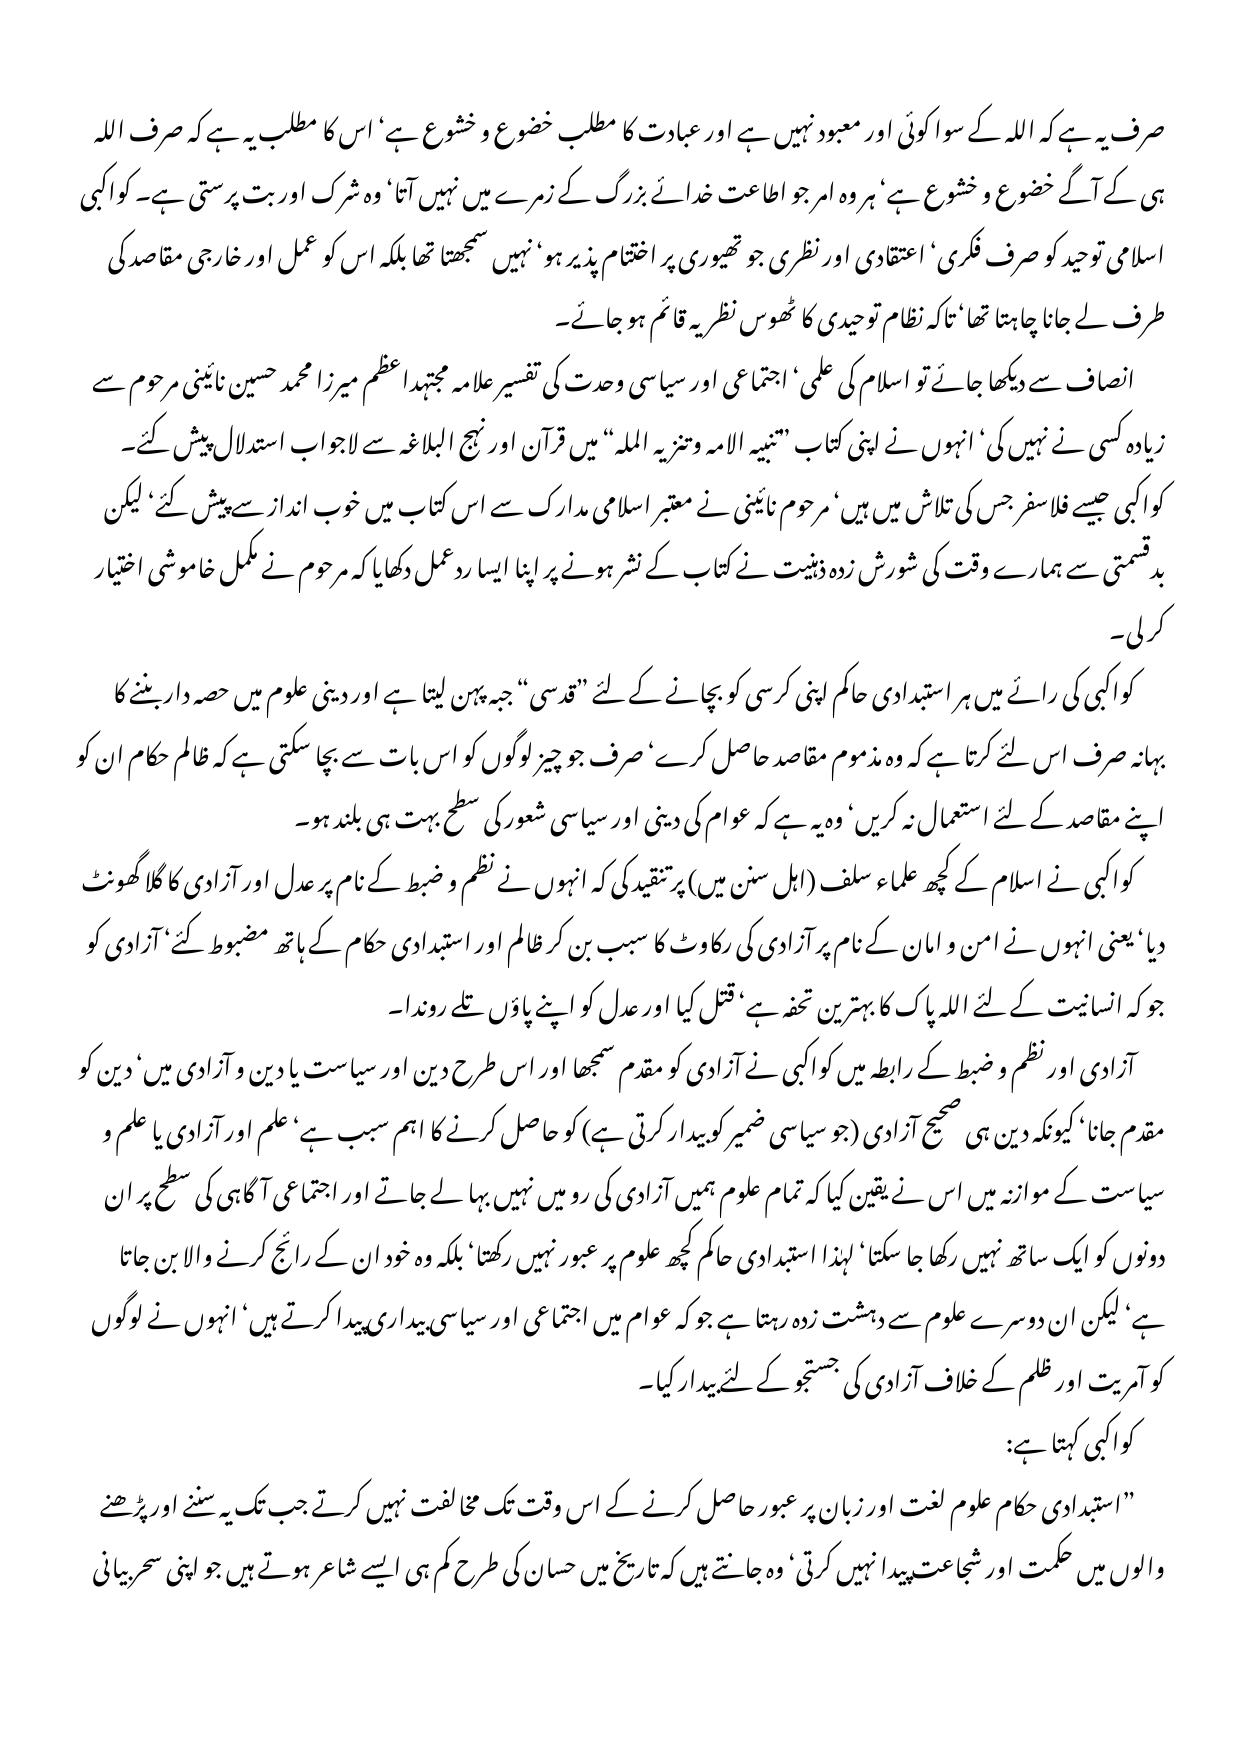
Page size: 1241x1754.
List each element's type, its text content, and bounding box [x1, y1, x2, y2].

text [75, 1469, 1165, 1594]
text کواکبی کی رائے میں ہر استبدادی حاکم اپنی کرسی کو بچانے کے لئے ”قدسی“ جبہ پہن لیتا ہے اور دینی علوم میں حصہ دار بننے کا بہانہ صرف اس لئے کرتا ہے کہ وہ مذموم مقاصد حاصل کرے‘ صرف جو چیز لوگوں کو اس بات سے بچا سکتی ہے کہ ظالم حکام ان کو اپنے مقاصد کے لئے استعمال نہ کریں‘ وہ یہ ہے کہ عوام کی دینی اور سیاسی شعور کی سطح بہت ہی بلند ہو۔ [75, 656, 1165, 844]
text کواکبی کہتا ہے: [75, 1406, 1165, 1469]
text کواکبی نے اسلام کے کچھ علماء سلف (اہل سنن میں) پر تنقید کی کہ انہوں نے نظم و ضبط کے نام پر عدل اور آزادی کا گلا گھونٹ دیا‘ یعنی انہوں نے امن و امان کے نام پر آزادی کی رکاوٹ کا سبب بن کر ظالم اور استبدادی حکام کے ہاتھ مضبوط کئے‘ آزادی کو جو کہ انسانیت کے لئے اللہ پاک کا بہترین تحفہ ہے‘ قتل کیا اور عدل کو اپنے پاؤں تلے روندا۔ [75, 844, 1165, 1031]
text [75, 94, 1165, 344]
text آزادی اور نظم و ضبط کے رابطہ میں کواکبی نے آزادی کو مقدم سمجھا اور اس طرح دین اور سیاست یا دین و آزادی میں‘ دین کو مقدم جانا‘ کیونکہ دین ہی صحیح آزادی (جو سیاسی ضمیر کو بیدار کرتی ہے) کو حاصل کرنے کا اہم سبب ہے‘ علم اور آزادی یا علم و سیاست کے موازنہ میں اس نے یقین کیا کہ تمام علوم ہمیں آزادی کی رو میں نہیں بہا لے جاتے اور اجتماعی آگاہی کی سطح پر ان دونوں کو ایک ساتھ نہیں رکھا جا سکتا‘ لہٰذا استبدادی حاکم کچھ علوم پر عبور نہیں رکھتا‘ بلکہ وہ خود ان کے رائج کرنے والا بن جاتا ہے‘ لیکن ان دوسرے علوم سے دہشت زدہ رہتا ہے جو کہ عوام میں اجتماعی اور سیاسی بیداری پیدا کرتے ہیں‘ انہوں نے لوگوں کو آمریت اور ظلم کے خلاف آزادی کی جستجو کے لئے بیدار کیا۔ [75, 1031, 1165, 1406]
text انصاف سے دیکھا جائے تو اسلام کی علمی‘ اجتماعی اور سیاسی وحدت کی تفسیر علامہ مجتہداعظم میرزا محمد حسین نائینی مرحوم سے زیادہ کسی نے نہیں کی‘ انہوں نے اپنی کتاب ”تنبیہ الامہ و تنزیہ الملہ“ میں قرآن اور نہج البلاغہ سے لاجواب استدلال پیش کئے۔ کواکبی جیسے فلاسفر جس کی تلاش میں ہیں‘ مرحوم نائینی نے معتبر اسلامی مدارک سے اس کتاب میں خوب انداز سے پیش کئے‘ لیکن بدقسمتی سے ہمارے وقت کی شورش زدہ ذہنیت نے کتاب کے نشر ہونے پر اپنا ایسا ردعمل دکھایا کہ مرحوم نے مکمل خاموشی اختیار کر لی۔ [75, 344, 1165, 656]
